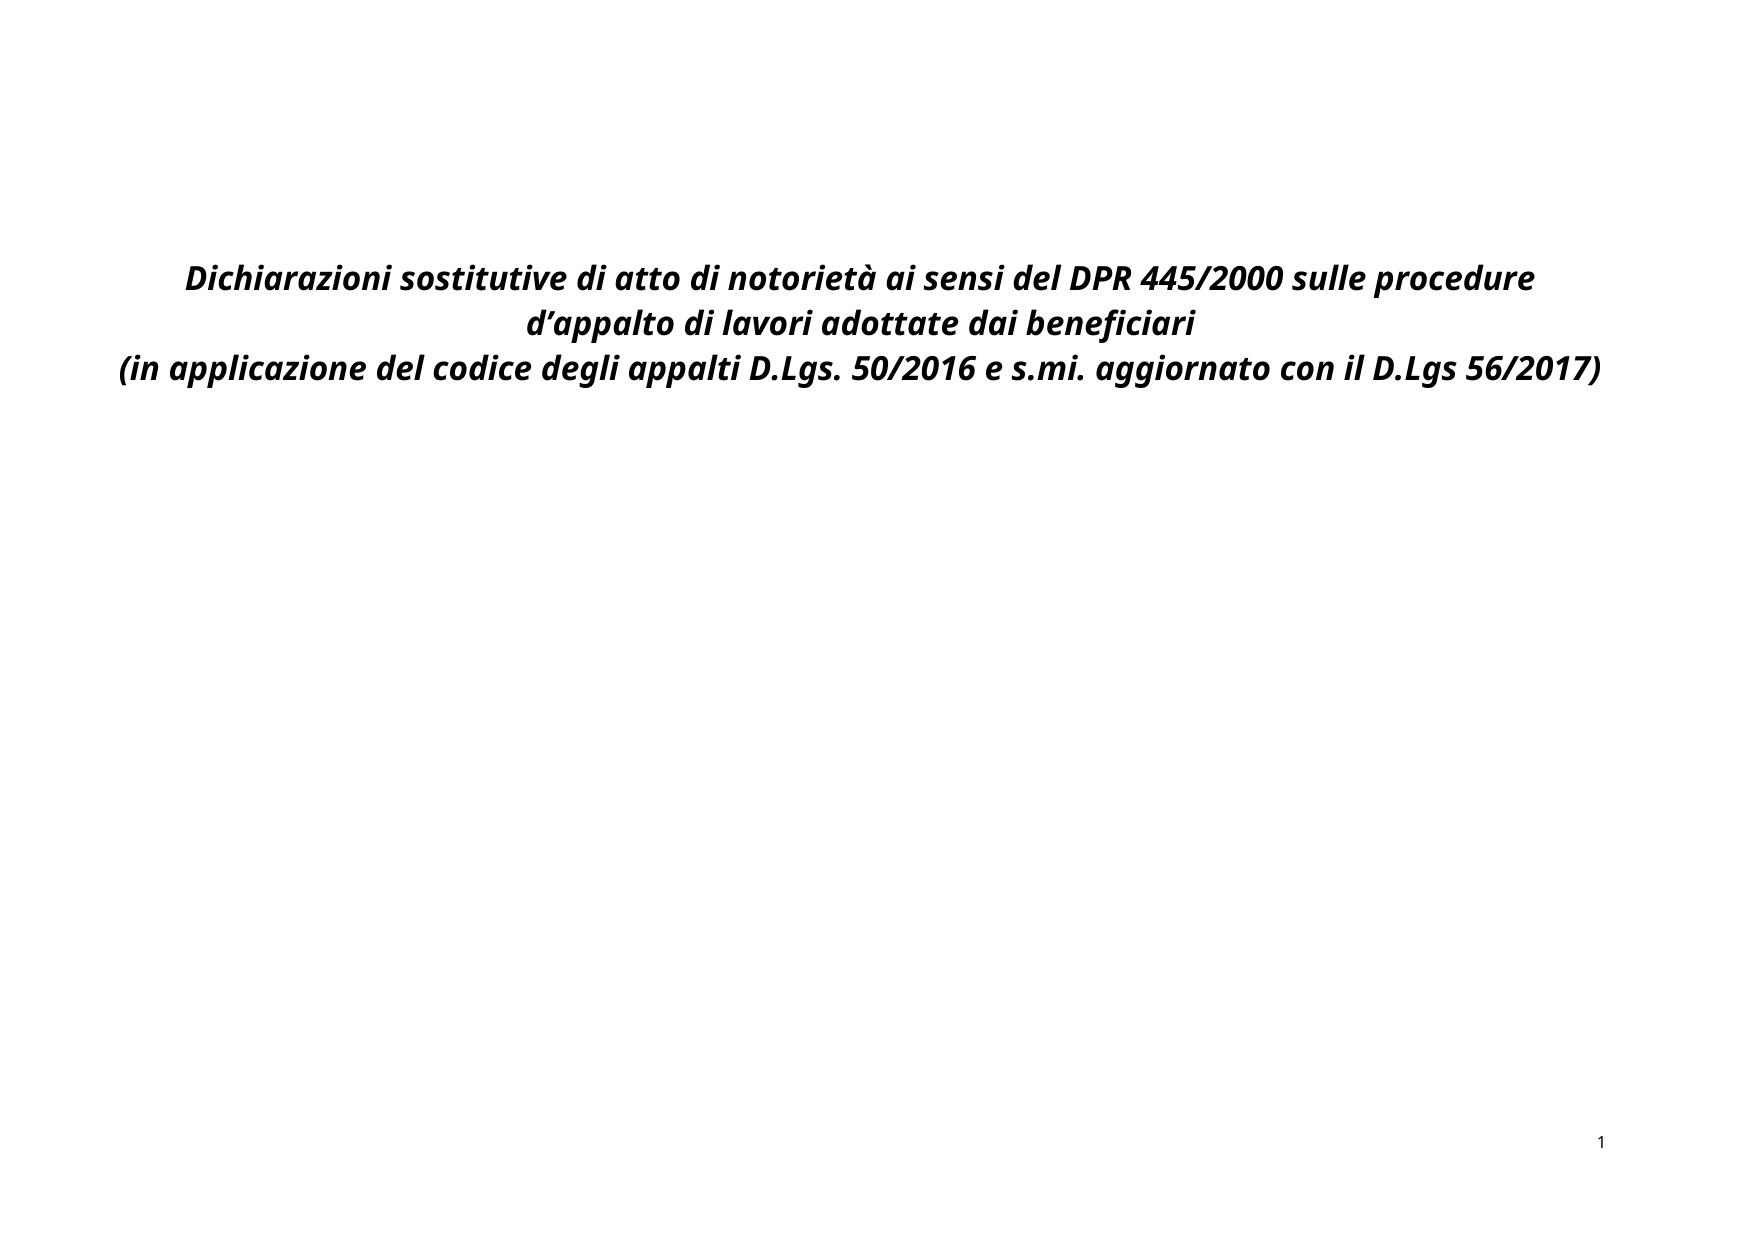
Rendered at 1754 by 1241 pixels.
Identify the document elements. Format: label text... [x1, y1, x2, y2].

text Dichiarazioni sostitutive di atto di notorietà ai sensi del DPR 445/2000 sulle procedure d’appalto di lavori adottate dai beneficiari [118, 254, 1606, 345]
text (in applicazione del codice degli appalti D.Lgs. 50/2016 e s.mi. aggiornato con il D.Lgs 56/2017) [118, 345, 1606, 391]
